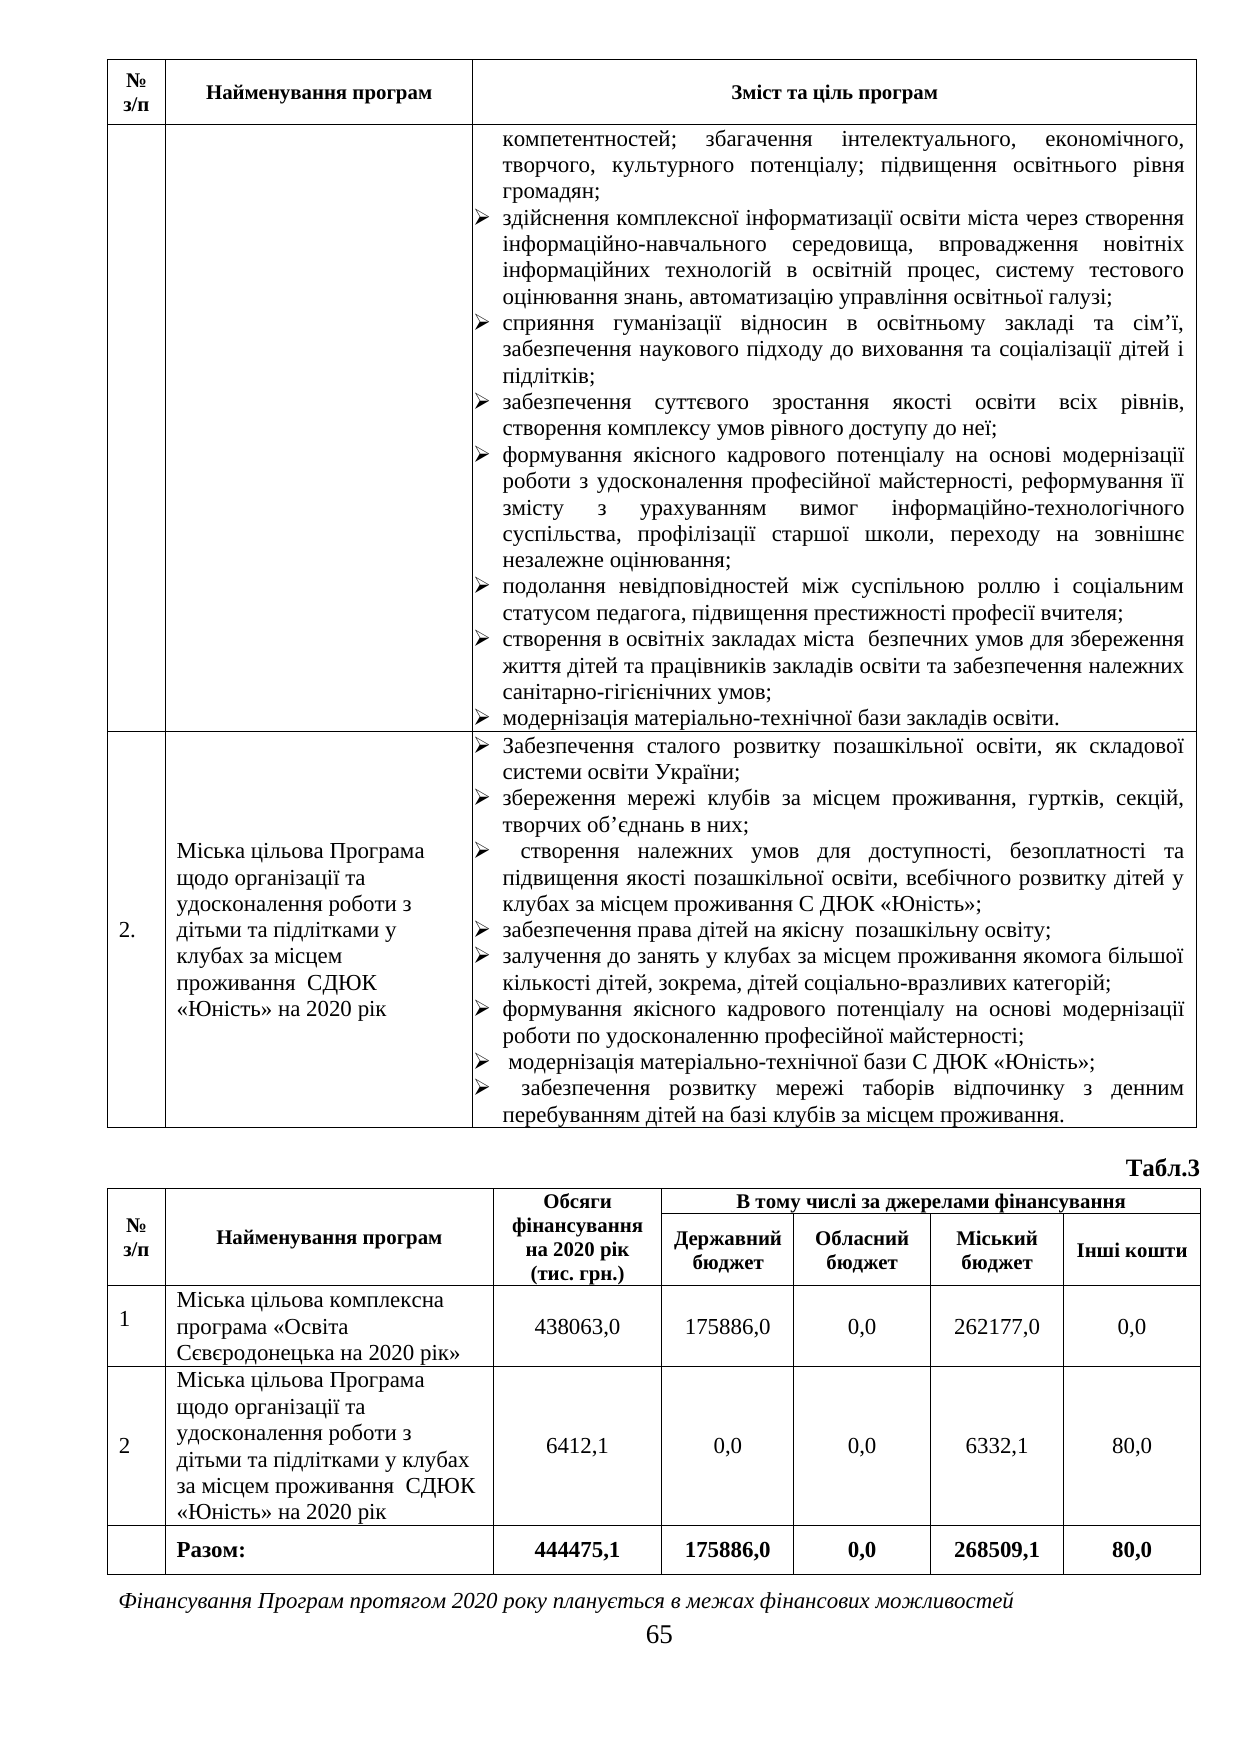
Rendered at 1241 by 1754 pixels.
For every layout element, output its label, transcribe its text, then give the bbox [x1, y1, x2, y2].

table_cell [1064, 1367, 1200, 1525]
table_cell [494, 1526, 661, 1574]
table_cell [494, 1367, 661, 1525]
text Табл.3 [118, 1153, 1200, 1182]
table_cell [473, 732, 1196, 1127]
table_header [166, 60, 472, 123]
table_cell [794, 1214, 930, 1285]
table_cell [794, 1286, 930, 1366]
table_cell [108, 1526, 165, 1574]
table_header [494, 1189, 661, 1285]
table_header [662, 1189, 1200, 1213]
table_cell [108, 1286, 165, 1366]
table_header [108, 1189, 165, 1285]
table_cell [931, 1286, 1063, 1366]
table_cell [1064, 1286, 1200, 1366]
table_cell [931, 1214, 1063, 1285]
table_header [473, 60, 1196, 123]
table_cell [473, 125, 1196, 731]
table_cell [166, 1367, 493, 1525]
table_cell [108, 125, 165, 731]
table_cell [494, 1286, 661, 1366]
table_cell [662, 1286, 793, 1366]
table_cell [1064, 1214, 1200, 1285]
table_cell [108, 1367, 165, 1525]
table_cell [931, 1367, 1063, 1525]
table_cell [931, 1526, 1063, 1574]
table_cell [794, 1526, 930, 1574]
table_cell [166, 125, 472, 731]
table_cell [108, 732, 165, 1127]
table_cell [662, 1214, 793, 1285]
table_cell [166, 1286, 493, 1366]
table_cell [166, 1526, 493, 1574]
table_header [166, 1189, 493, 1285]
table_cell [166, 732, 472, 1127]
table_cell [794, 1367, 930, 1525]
text Фінансування Програм протягом 2020 року планується в межах фінансових можливостей [118, 1587, 1200, 1614]
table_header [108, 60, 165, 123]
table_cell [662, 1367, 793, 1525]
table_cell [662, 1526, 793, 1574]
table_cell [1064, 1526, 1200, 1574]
